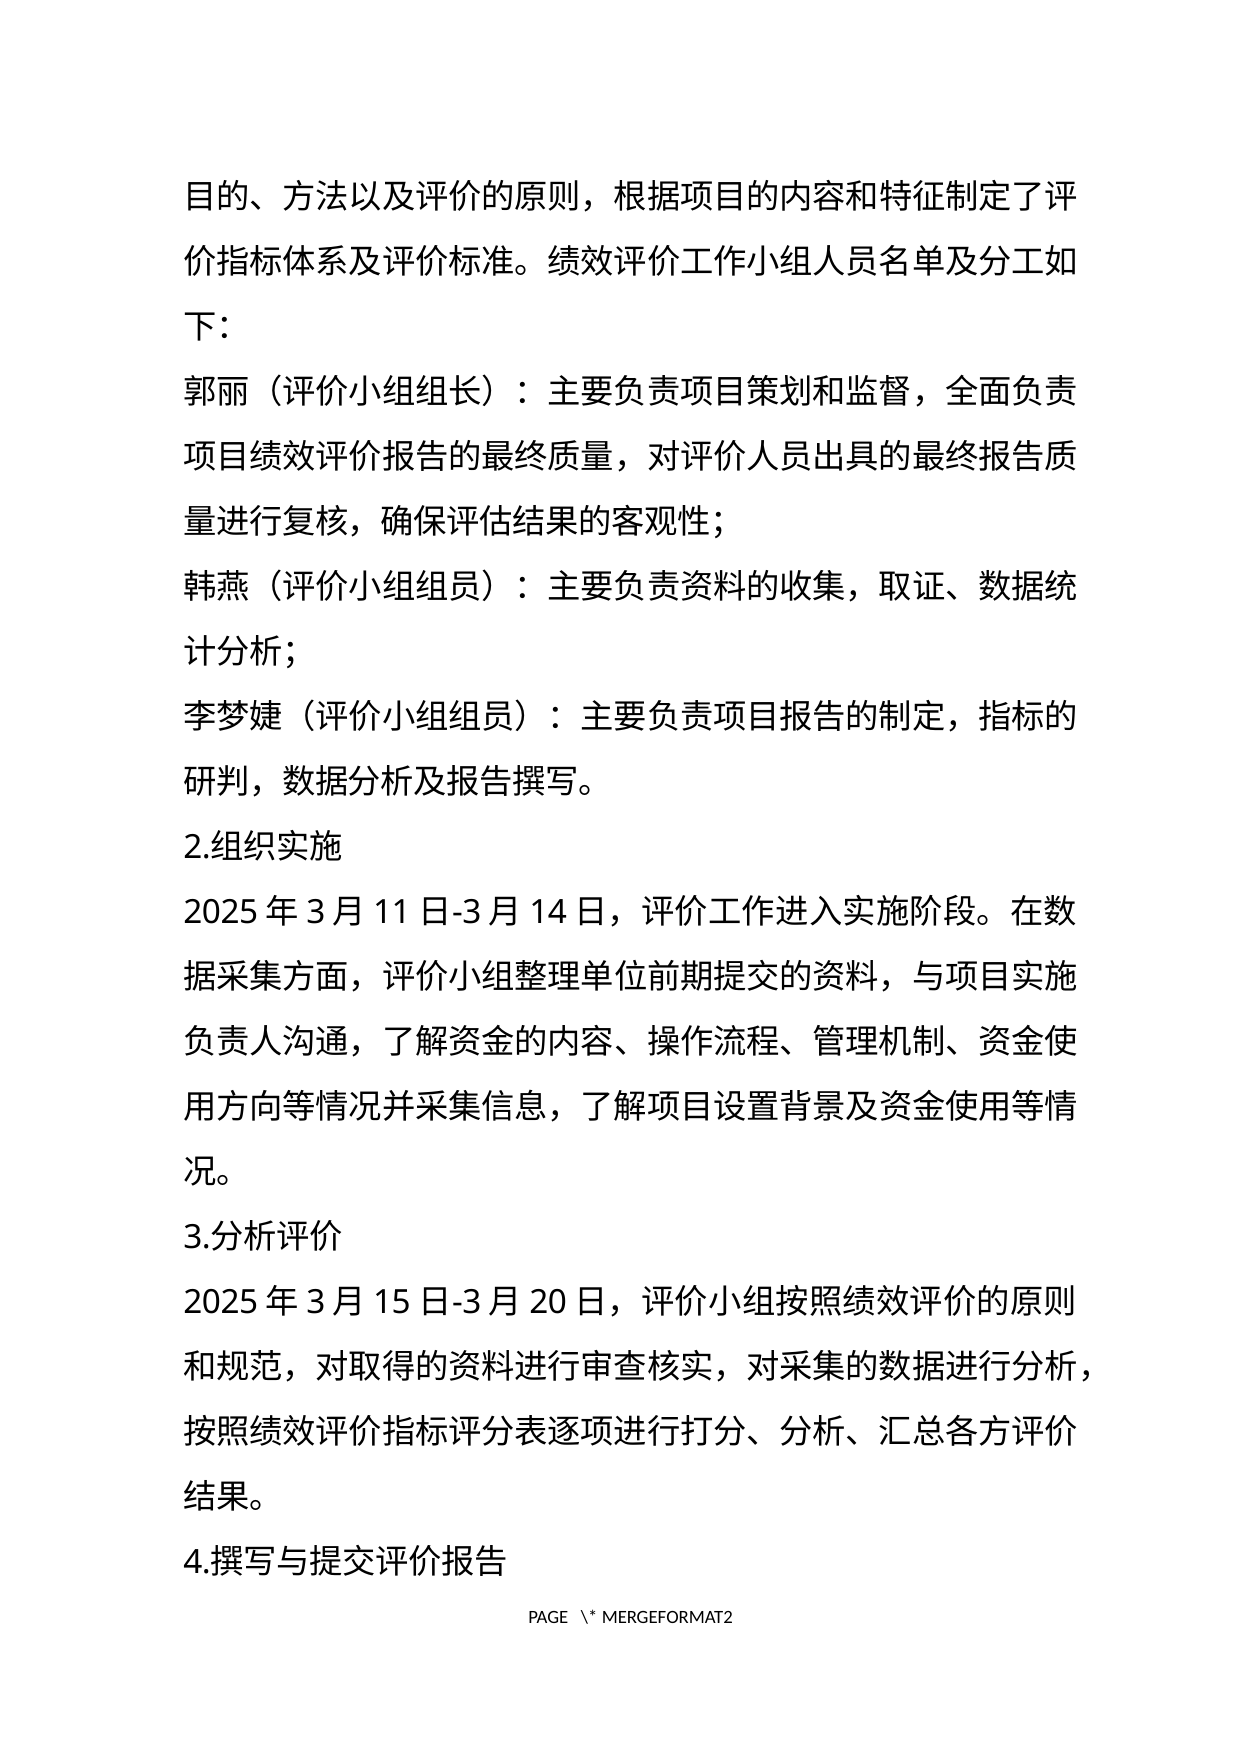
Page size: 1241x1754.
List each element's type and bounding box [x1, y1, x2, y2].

text [183, 162, 1078, 1592]
